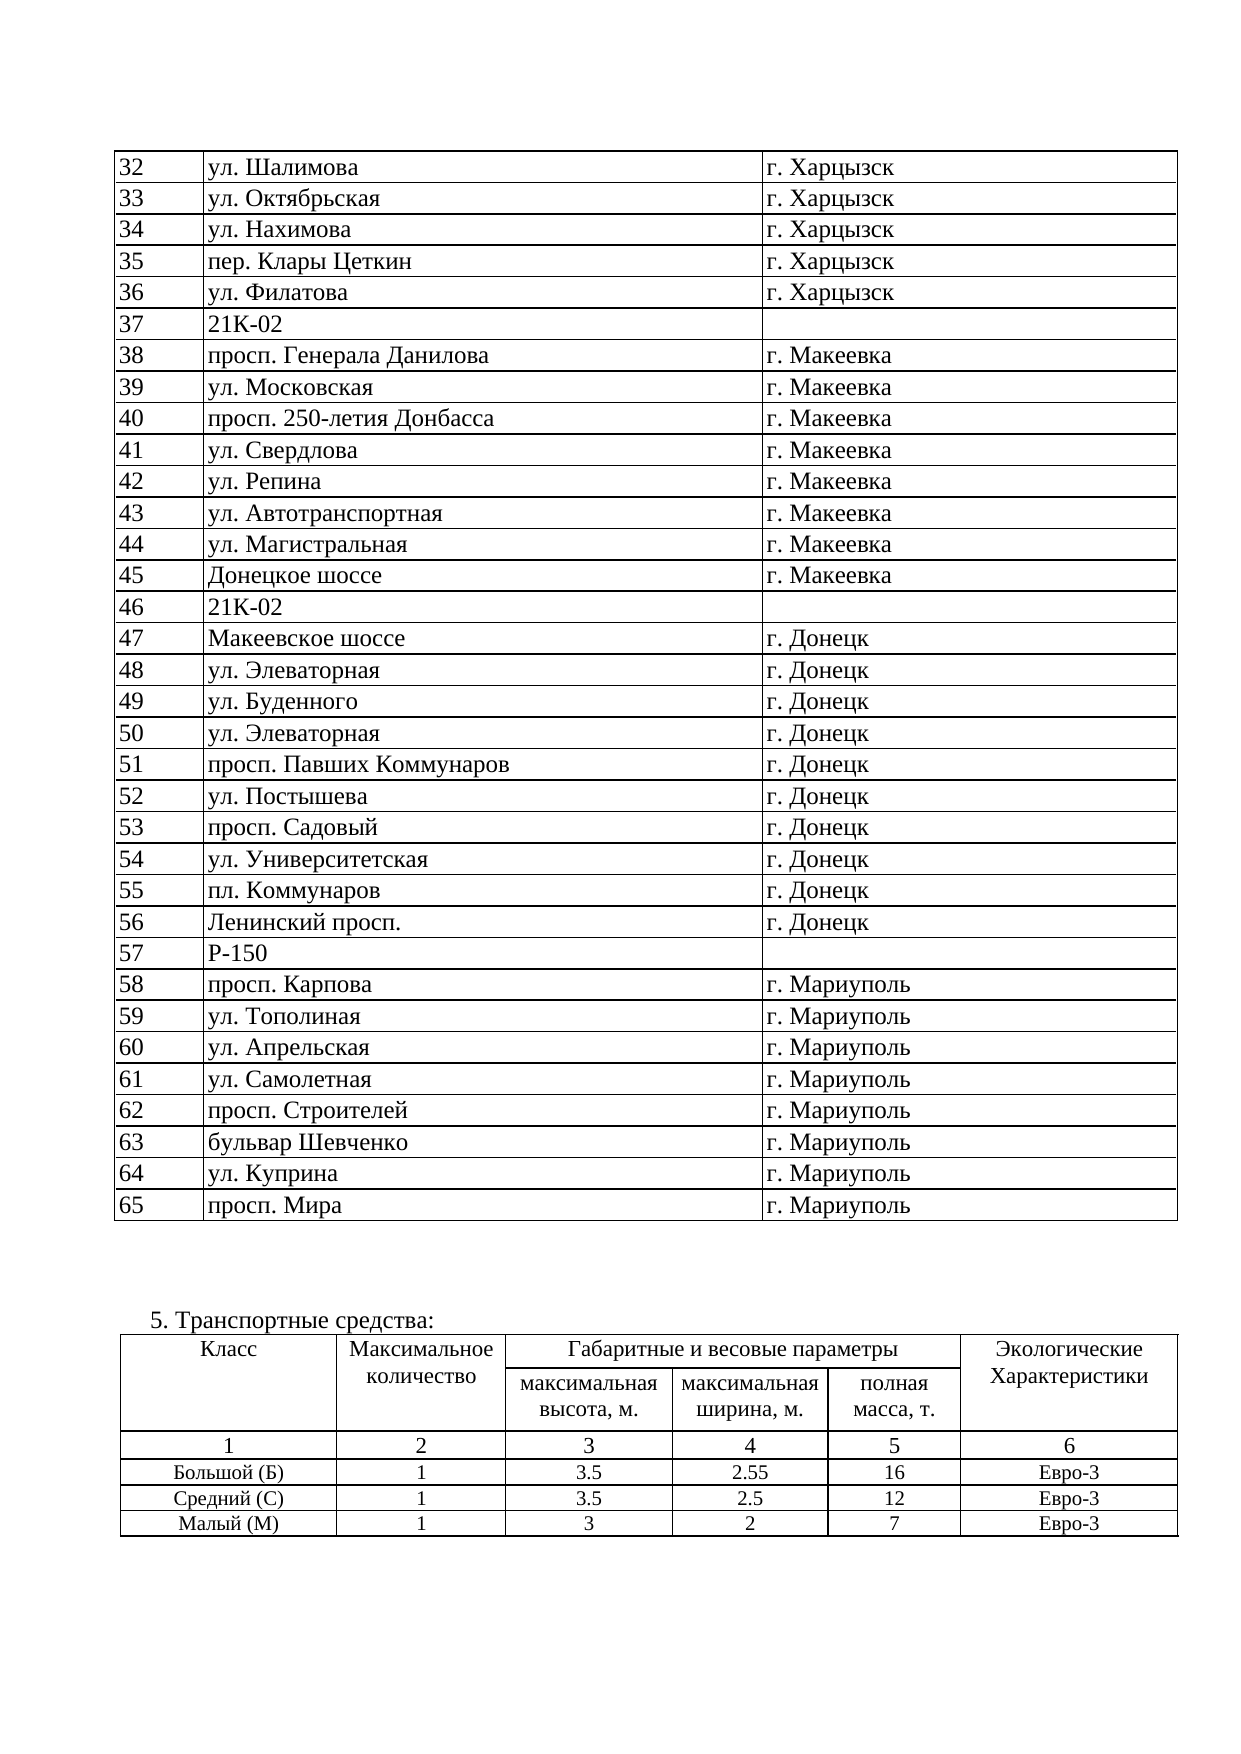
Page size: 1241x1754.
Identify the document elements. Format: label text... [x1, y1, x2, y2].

table_cell бульвар Шевченко [204, 1127, 762, 1157]
table_cell максимальная ширина, м. [673, 1369, 827, 1430]
table_cell г. Донецк [763, 905, 1177, 936]
table_cell 40 [115, 403, 203, 433]
table_cell 3 [506, 1432, 672, 1458]
table_cell 5 [829, 1432, 960, 1458]
table_cell 49 [115, 686, 203, 716]
table_cell просп. 250-летия Донбасса [204, 403, 762, 433]
table_cell 55 [115, 875, 203, 905]
table_cell 37 [115, 308, 203, 339]
table_cell г. Мариуполь [763, 1188, 1177, 1219]
table_cell г. Харцызск [763, 213, 1177, 244]
table_cell г. Макеевка [763, 465, 1177, 496]
table_cell г. Мариуполь [763, 999, 1177, 1031]
table_cell Евро-3 [961, 1486, 1177, 1509]
table_cell 7 [829, 1511, 960, 1535]
table_cell 3.5 [506, 1460, 672, 1484]
table_cell г. Макеевка [763, 339, 1177, 370]
table_cell г. Донецк [763, 685, 1177, 716]
table_cell Макеевское шоссе [204, 623, 762, 653]
table_cell 59 [115, 1000, 203, 1031]
table_cell г. Харцызск [763, 181, 1177, 213]
table_cell пл. Коммунаров [204, 875, 762, 905]
table_cell г. Донецк [763, 622, 1177, 653]
table_cell 44 [115, 529, 203, 559]
table_cell Средний (С) [121, 1486, 336, 1509]
table_cell 38 [115, 340, 203, 370]
table_cell 65 [115, 1189, 203, 1219]
table_cell 2.5 [673, 1486, 827, 1509]
table_cell г. Донецк [763, 779, 1177, 811]
table_cell г. Мариуполь [763, 968, 1177, 999]
table_cell 43 [115, 497, 203, 527]
table_header Экологические Характеристики [961, 1335, 1177, 1430]
table_cell 47 [115, 623, 203, 653]
table_cell г. Макеевка [763, 370, 1177, 402]
table_cell г. Харцызск [763, 152, 1177, 181]
table_cell ул. Университетская [204, 844, 762, 873]
table_cell [763, 590, 1177, 622]
table_cell 50 [115, 717, 203, 748]
table_cell ул. Элеваторная [204, 655, 762, 685]
table_cell пер. Клары Цеткин [204, 246, 762, 276]
table_cell 63 [115, 1126, 203, 1157]
table_cell г. Мариуполь [763, 1031, 1177, 1062]
table_cell г. Донецк [763, 716, 1177, 748]
table_cell полная масса, т. [829, 1369, 960, 1430]
table_cell 36 [115, 277, 203, 307]
table_cell 41 [115, 434, 203, 464]
table_cell Малый (М) [121, 1511, 336, 1535]
table_cell ул. Буденного [204, 686, 762, 716]
table_cell г. Донецк [763, 842, 1177, 873]
table_cell ул. Апрельская [204, 1032, 762, 1062]
table_cell г. Мариуполь [763, 1094, 1177, 1125]
table_cell 16 [829, 1460, 960, 1484]
table_cell Большой (Б) [121, 1460, 336, 1484]
table_cell 57 [115, 938, 203, 968]
table_cell г. Донецк [763, 811, 1177, 842]
table_cell 42 [115, 466, 203, 496]
table_cell 21К-02 [204, 592, 762, 622]
table_cell г. Макеевка [763, 402, 1177, 433]
table_cell г. Донецк [763, 874, 1177, 905]
text 5. Транспортные средства: [150, 1305, 1090, 1334]
table_cell 60 [115, 1032, 203, 1062]
table_cell г. Макеевка [763, 528, 1177, 559]
table_cell 2 [337, 1432, 505, 1458]
table_cell ул. Октябрьская [204, 183, 762, 213]
table_cell Донецкое шоссе [204, 561, 762, 590]
table_cell г. Харцызск [763, 276, 1177, 307]
table_cell г. Макеевка [763, 559, 1177, 590]
table_cell г. Харцызск [763, 244, 1177, 276]
table_cell Евро-3 [961, 1511, 1177, 1535]
table_cell г. Мариуполь [763, 1125, 1177, 1157]
table_cell 32 [115, 152, 203, 181]
table_cell 1 [337, 1486, 505, 1509]
table_cell ул. Самолетная [204, 1064, 762, 1094]
table_cell ул. Автотранспортная [204, 498, 762, 527]
table_cell ул. Тополиная [204, 1001, 762, 1031]
table_cell 1 [337, 1460, 505, 1484]
table_cell 58 [115, 969, 203, 999]
table_cell г. Мариуполь [763, 1157, 1177, 1188]
table_cell просп. Генерала Данилова [204, 340, 762, 370]
table_cell 39 [115, 371, 203, 402]
table_cell 1 [337, 1511, 505, 1535]
table_cell ул. Постышева [204, 781, 762, 811]
table_cell ул. Московская [204, 372, 762, 402]
table_header Габаритные и весовые параметры [506, 1335, 960, 1367]
table_cell г. Донецк [763, 748, 1177, 779]
table_cell Евро-3 [961, 1460, 1177, 1484]
table_cell г. Макеевка [763, 496, 1177, 527]
table_cell ул. Магистральная [204, 529, 762, 559]
table_cell ул. Элеваторная [204, 718, 762, 748]
table_cell 61 [115, 1063, 203, 1094]
table_cell г. Донецк [763, 653, 1177, 685]
table_cell ул. Нахимова [204, 215, 762, 244]
table_cell ул. Филатова [204, 277, 762, 307]
table_cell 45 [115, 560, 203, 590]
table_cell просп. Карпова [204, 970, 762, 999]
table_cell 46 [115, 591, 203, 622]
table_cell ул. Свердлова [204, 435, 762, 464]
table_cell 1 [121, 1432, 336, 1458]
table_cell 6 [961, 1432, 1177, 1458]
table_cell 21К-02 [204, 309, 762, 339]
table_cell 52 [115, 780, 203, 811]
table_cell 53 [115, 812, 203, 842]
table_cell 51 [115, 749, 203, 779]
table_cell ул. Куприна [204, 1158, 762, 1188]
table_cell 35 [115, 245, 203, 276]
table_cell 2.55 [673, 1460, 827, 1484]
table_cell [763, 936, 1177, 968]
table_cell ул. Шалимова [204, 152, 762, 181]
table_cell просп. Мира [204, 1190, 762, 1219]
table_cell 3 [506, 1511, 672, 1535]
table_cell [763, 307, 1177, 339]
table_cell 34 [115, 214, 203, 244]
table_header Максимальное количество [337, 1335, 505, 1430]
table_cell 54 [115, 843, 203, 873]
table_cell г. Макеевка [763, 433, 1177, 464]
table_cell 33 [115, 183, 203, 213]
table_cell 62 [115, 1095, 203, 1125]
table_cell 56 [115, 906, 203, 936]
table_cell просп. Строителей [204, 1095, 762, 1125]
table_cell 3.5 [506, 1486, 672, 1509]
table_cell Р-150 [204, 938, 762, 968]
table_cell 48 [115, 654, 203, 685]
table_cell г. Мариуполь [763, 1062, 1177, 1094]
table_cell 2 [673, 1511, 827, 1535]
table_cell Ленинский просп. [204, 907, 762, 936]
table_cell ул. Репина [204, 466, 762, 496]
table_cell 64 [115, 1158, 203, 1188]
table_cell 12 [829, 1486, 960, 1509]
table_cell максимальная высота, м. [506, 1369, 672, 1430]
table_header Класс [121, 1335, 336, 1430]
table_cell просп. Садовый [204, 812, 762, 842]
table_cell 4 [673, 1432, 827, 1458]
table_cell просп. Павших Коммунаров [204, 749, 762, 779]
